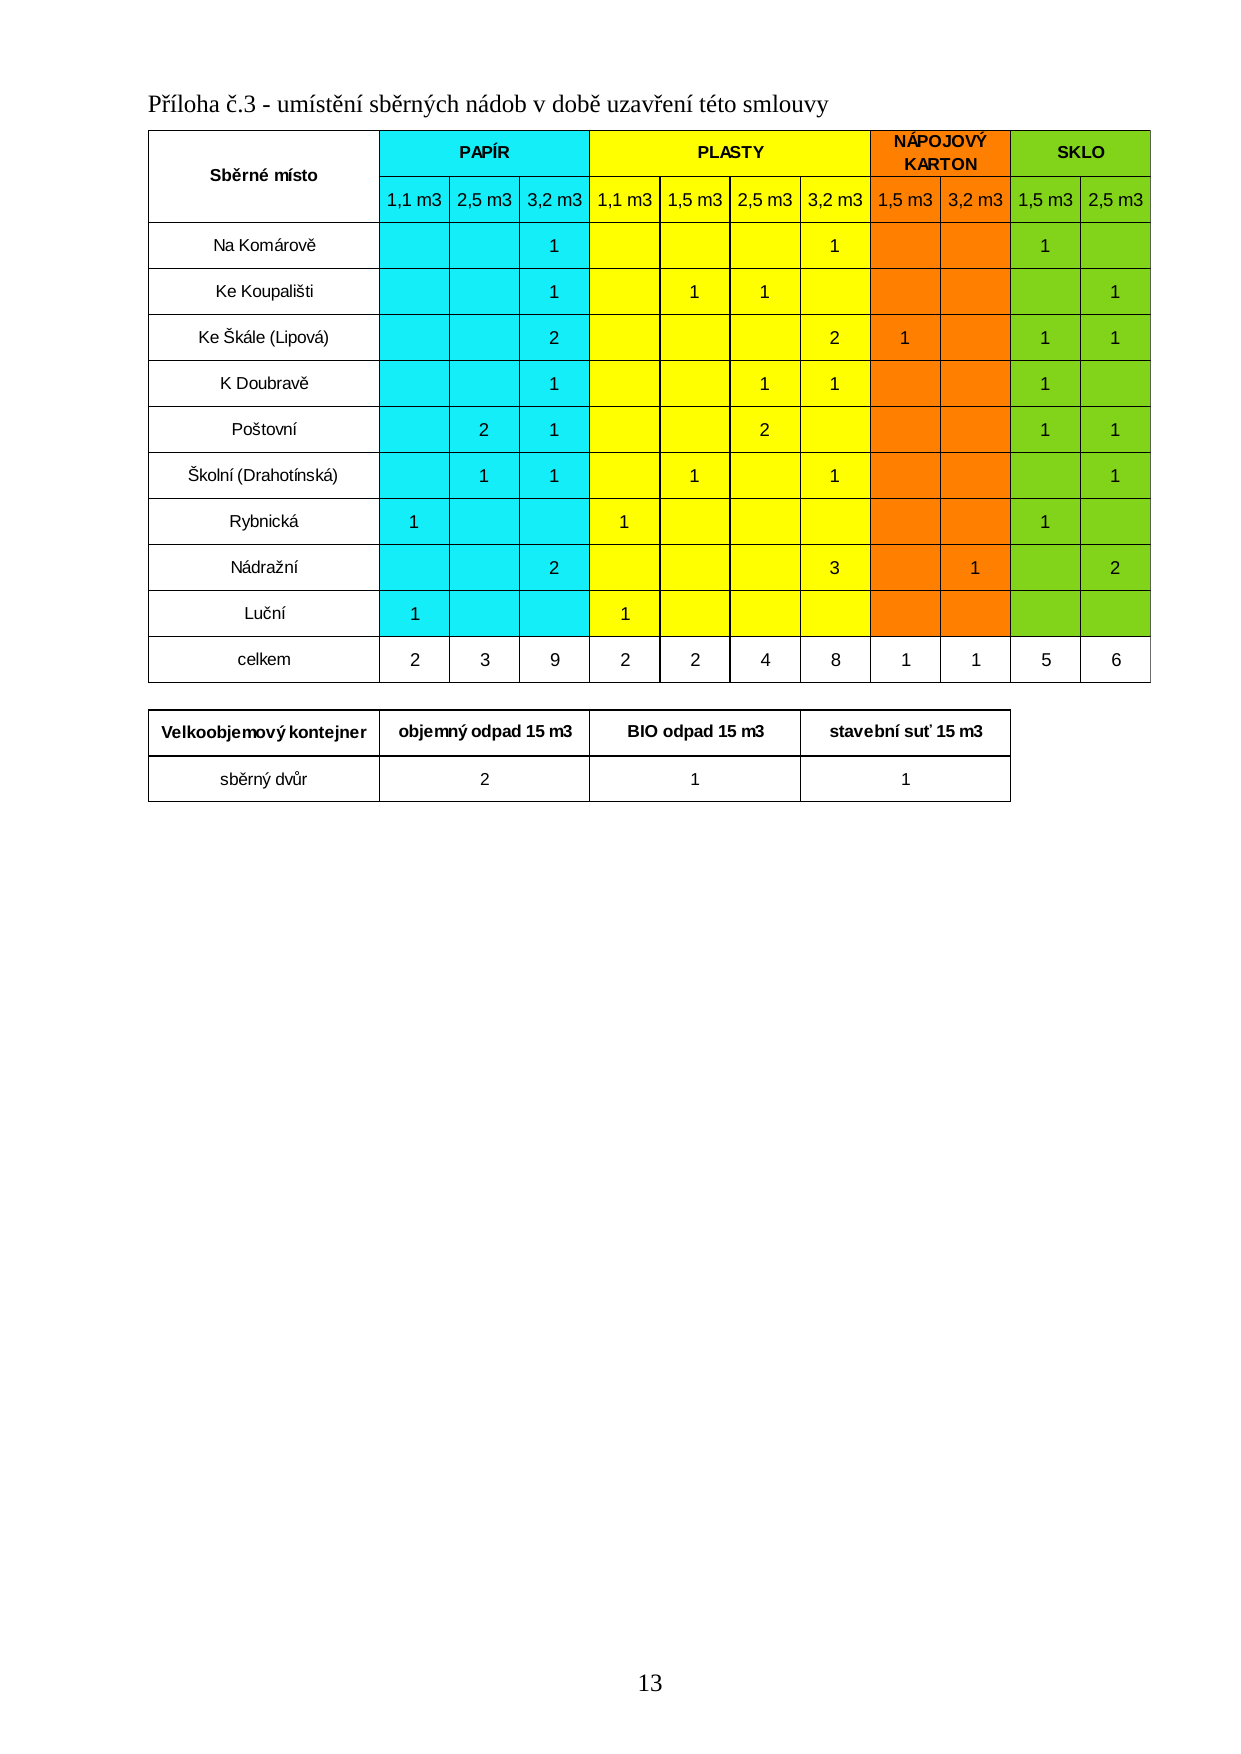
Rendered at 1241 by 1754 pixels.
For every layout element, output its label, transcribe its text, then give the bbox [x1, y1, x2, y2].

text Příloha č.3 - umístění sběrných nádob v době uzavření této smlouvy [148, 89, 1152, 117]
